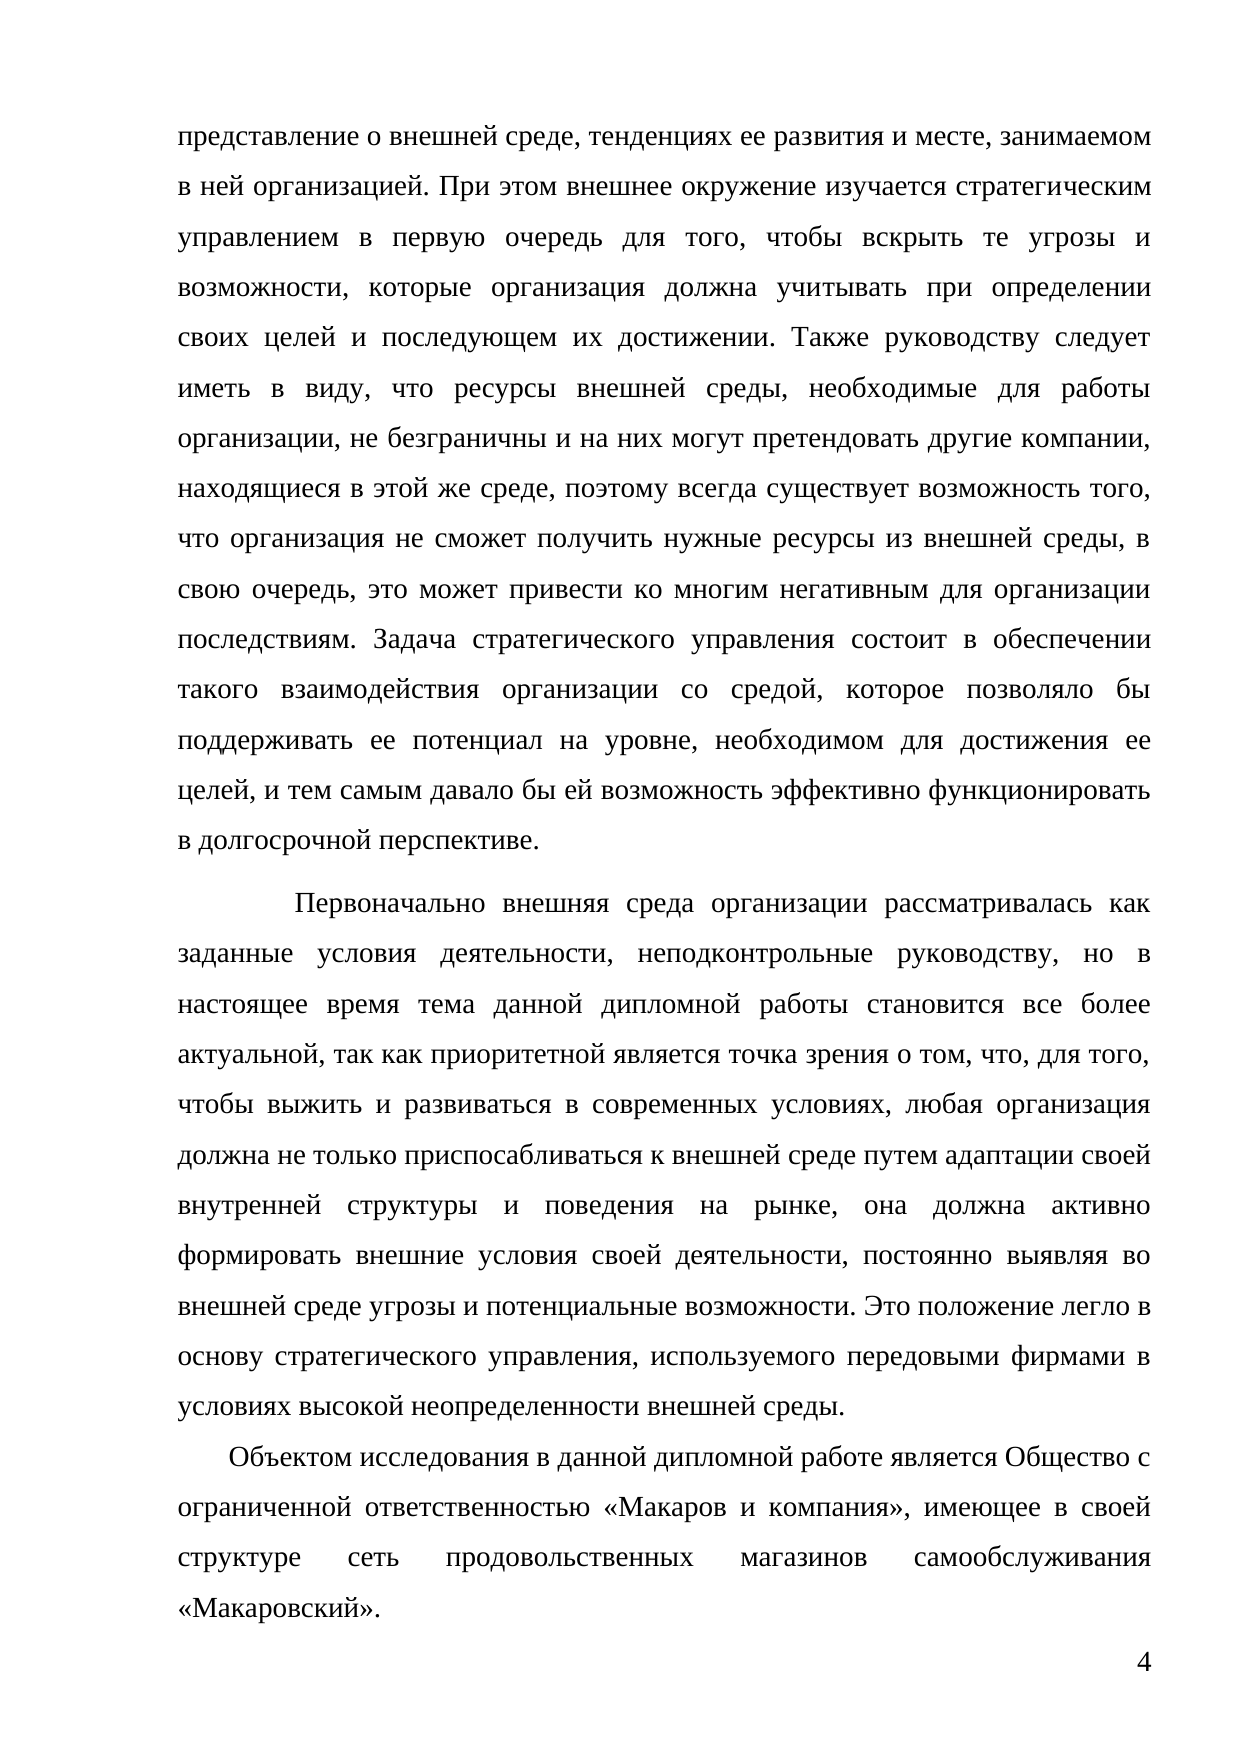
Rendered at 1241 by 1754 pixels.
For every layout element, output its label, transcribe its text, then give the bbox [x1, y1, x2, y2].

text Объектом исследования в данной дипломной работе является Общество с ограниченной ответственностью «Макаров и компания», имеющее в своей структуре сеть продовольственных магазинов самообслуживания «Макаровский». [177, 1439, 1152, 1623]
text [177, 118, 1152, 856]
text Первоначально внешняя среда организации рассматривалась как заданные условия деятельности, неподконтрольные руководству, но в настоящее время тема данной дипломной работы становится все более актуальной, так как приоритетной является точка зрения о том, что, для того, чтобы выжить и развиваться в современных условиях, любая организация должна не только приспосабливаться к внешней среде путем адаптации своей внутренней структуры и поведения на рынке, она должна активно формировать внешние условия своей деятельности, постоянно выявляя во внешней среде угрозы и потенциальные возможности. Это положение легло в основу стратегического управления, используемого передовыми фирмами в условиях высокой неопределенности внешней среды. [177, 885, 1152, 1422]
